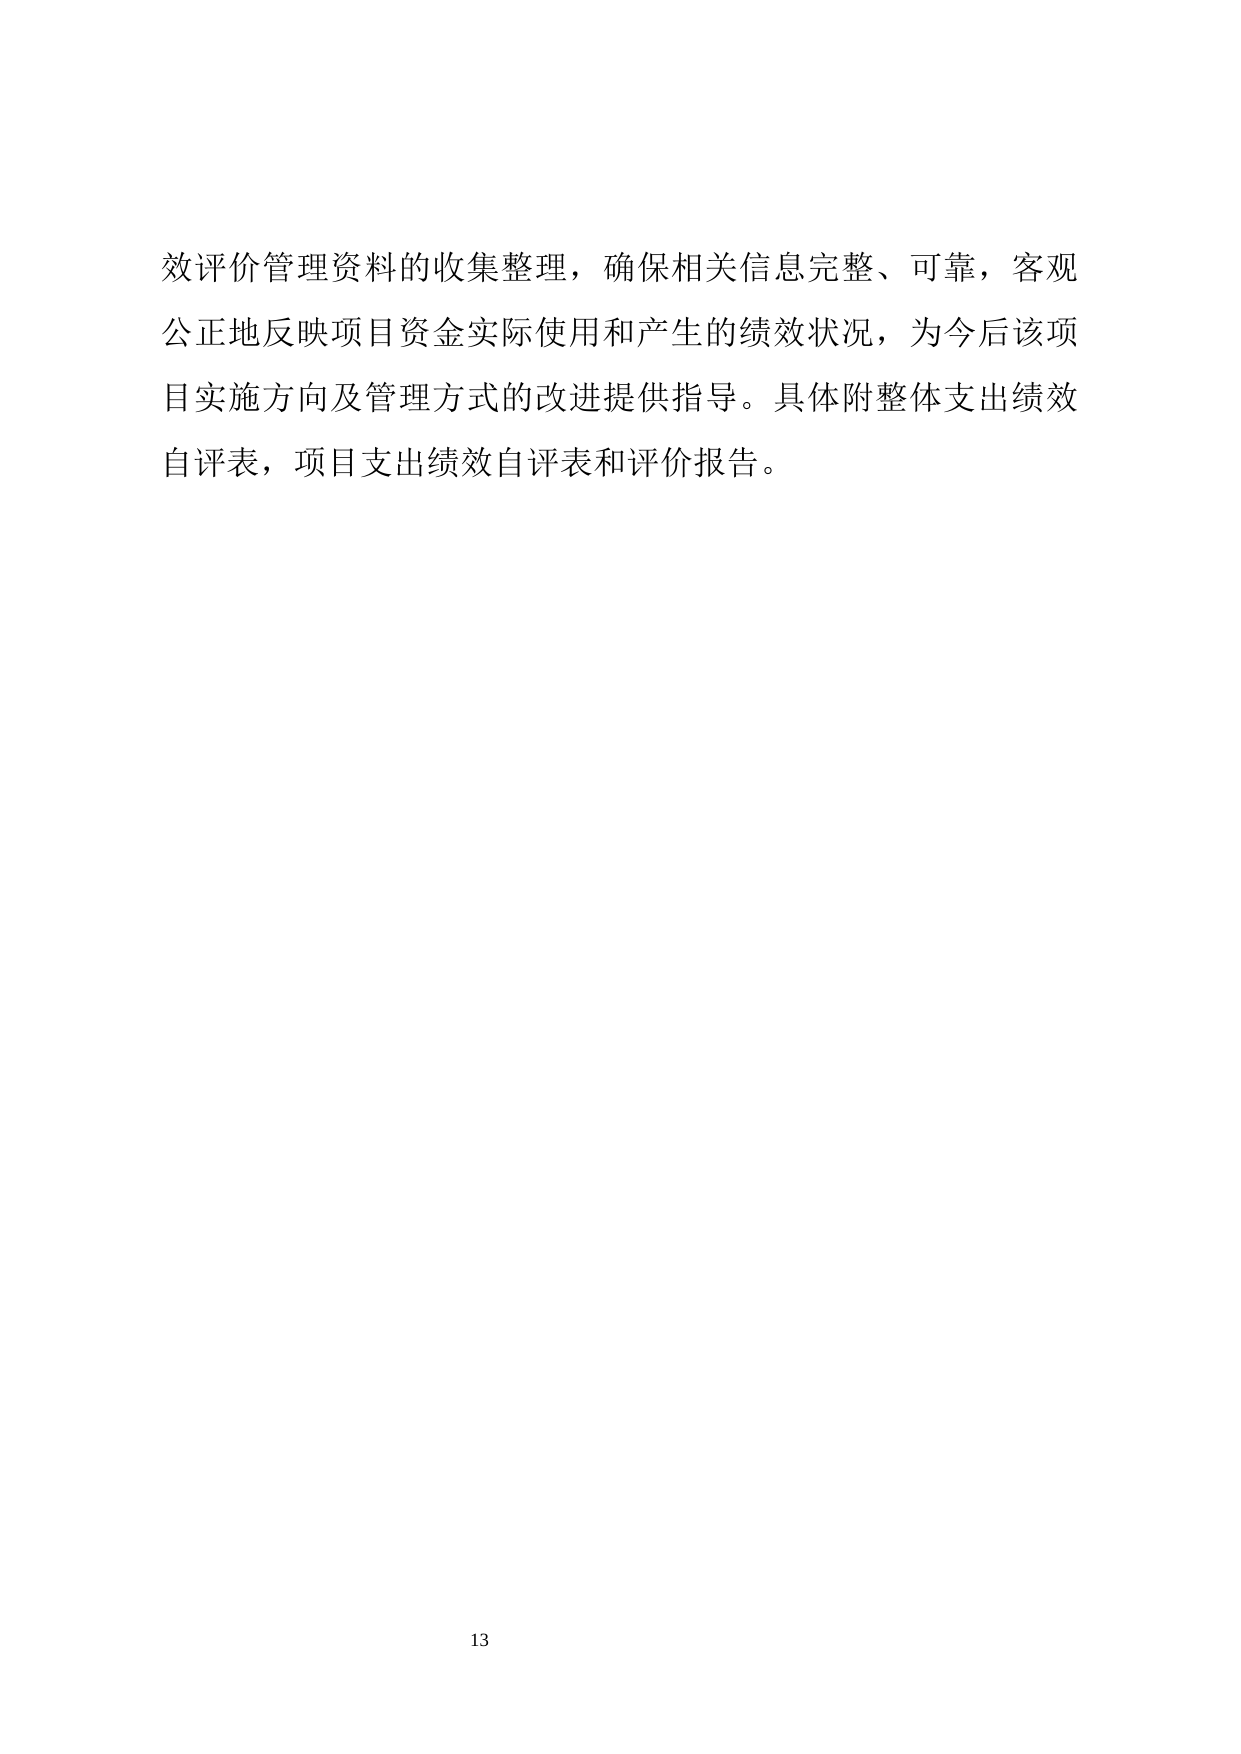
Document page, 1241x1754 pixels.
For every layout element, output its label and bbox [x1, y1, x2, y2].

text [159, 233, 1081, 493]
